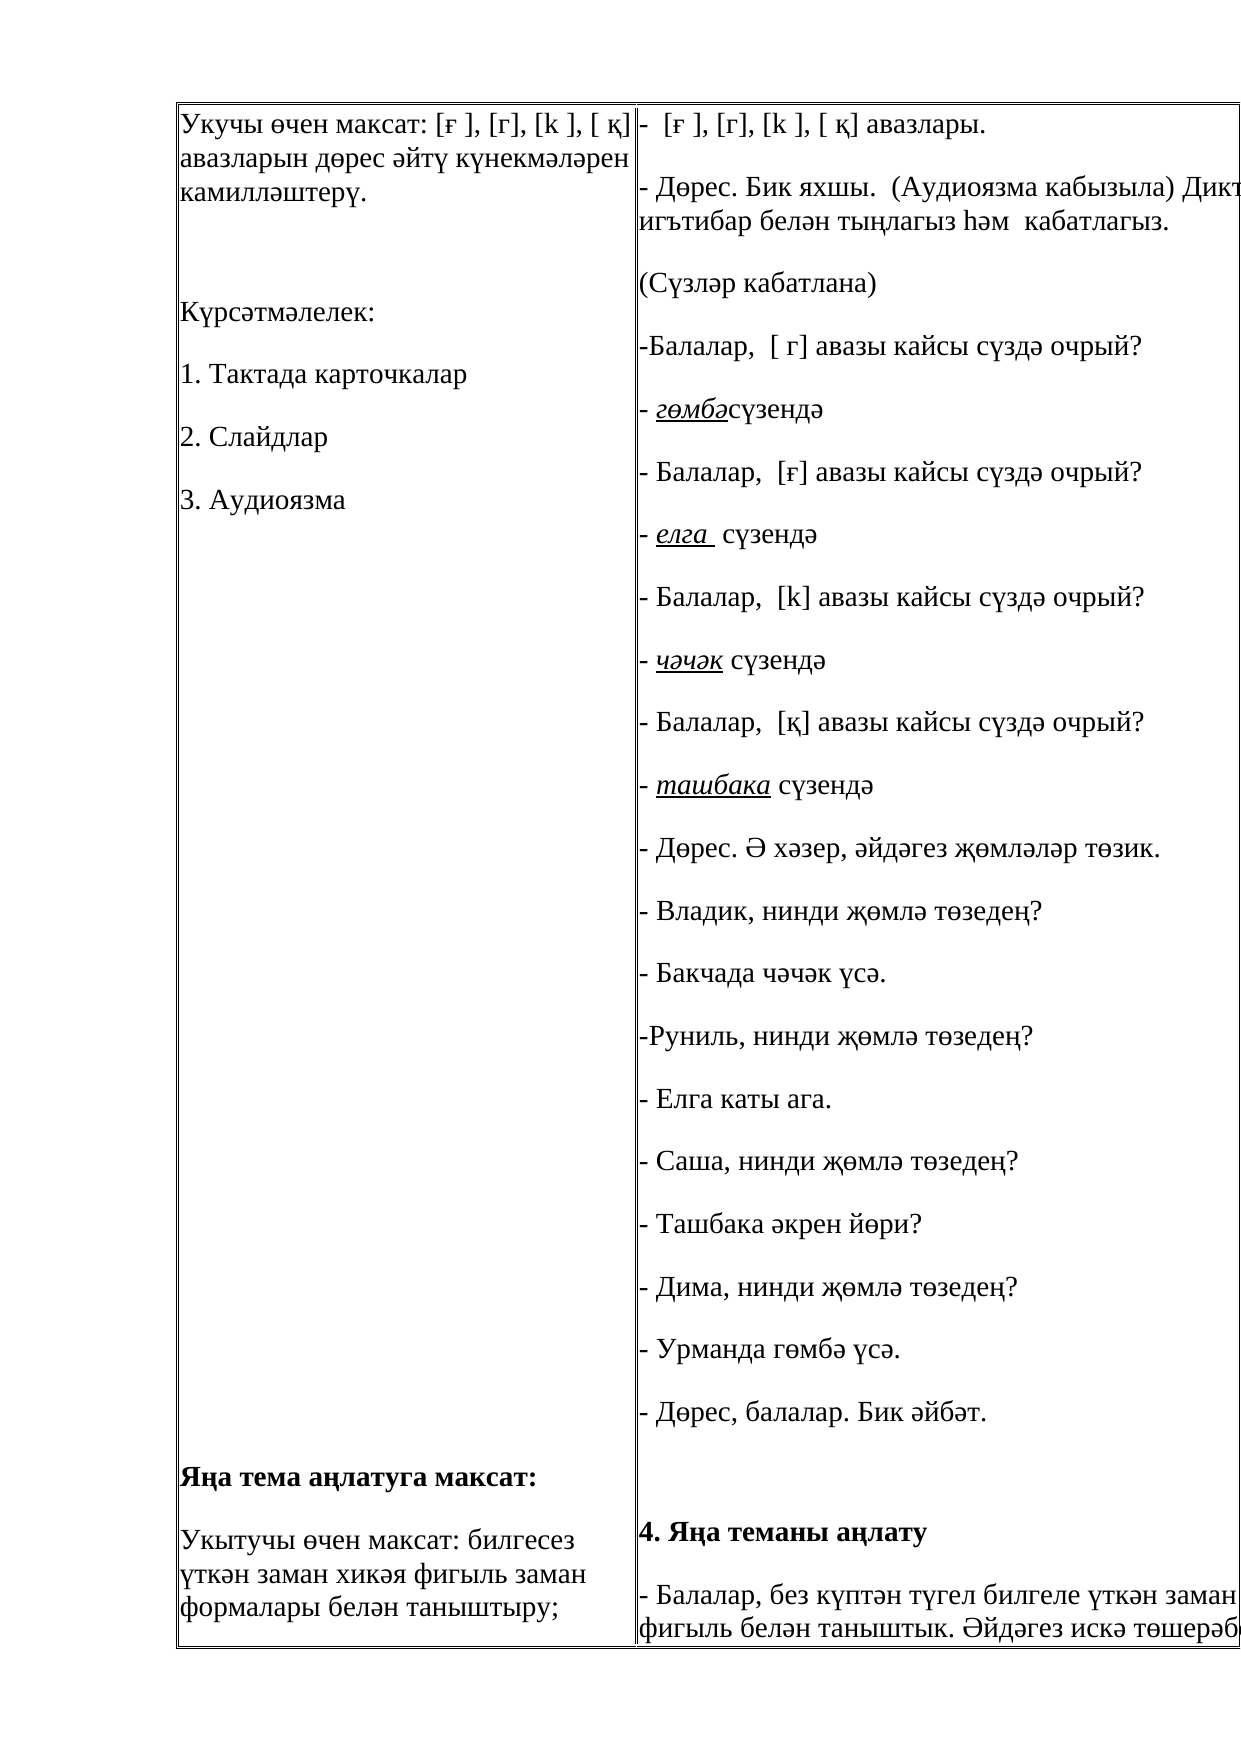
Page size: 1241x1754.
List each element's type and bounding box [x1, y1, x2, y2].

table_cell [636, 105, 1239, 1646]
table_cell [179, 105, 636, 1646]
